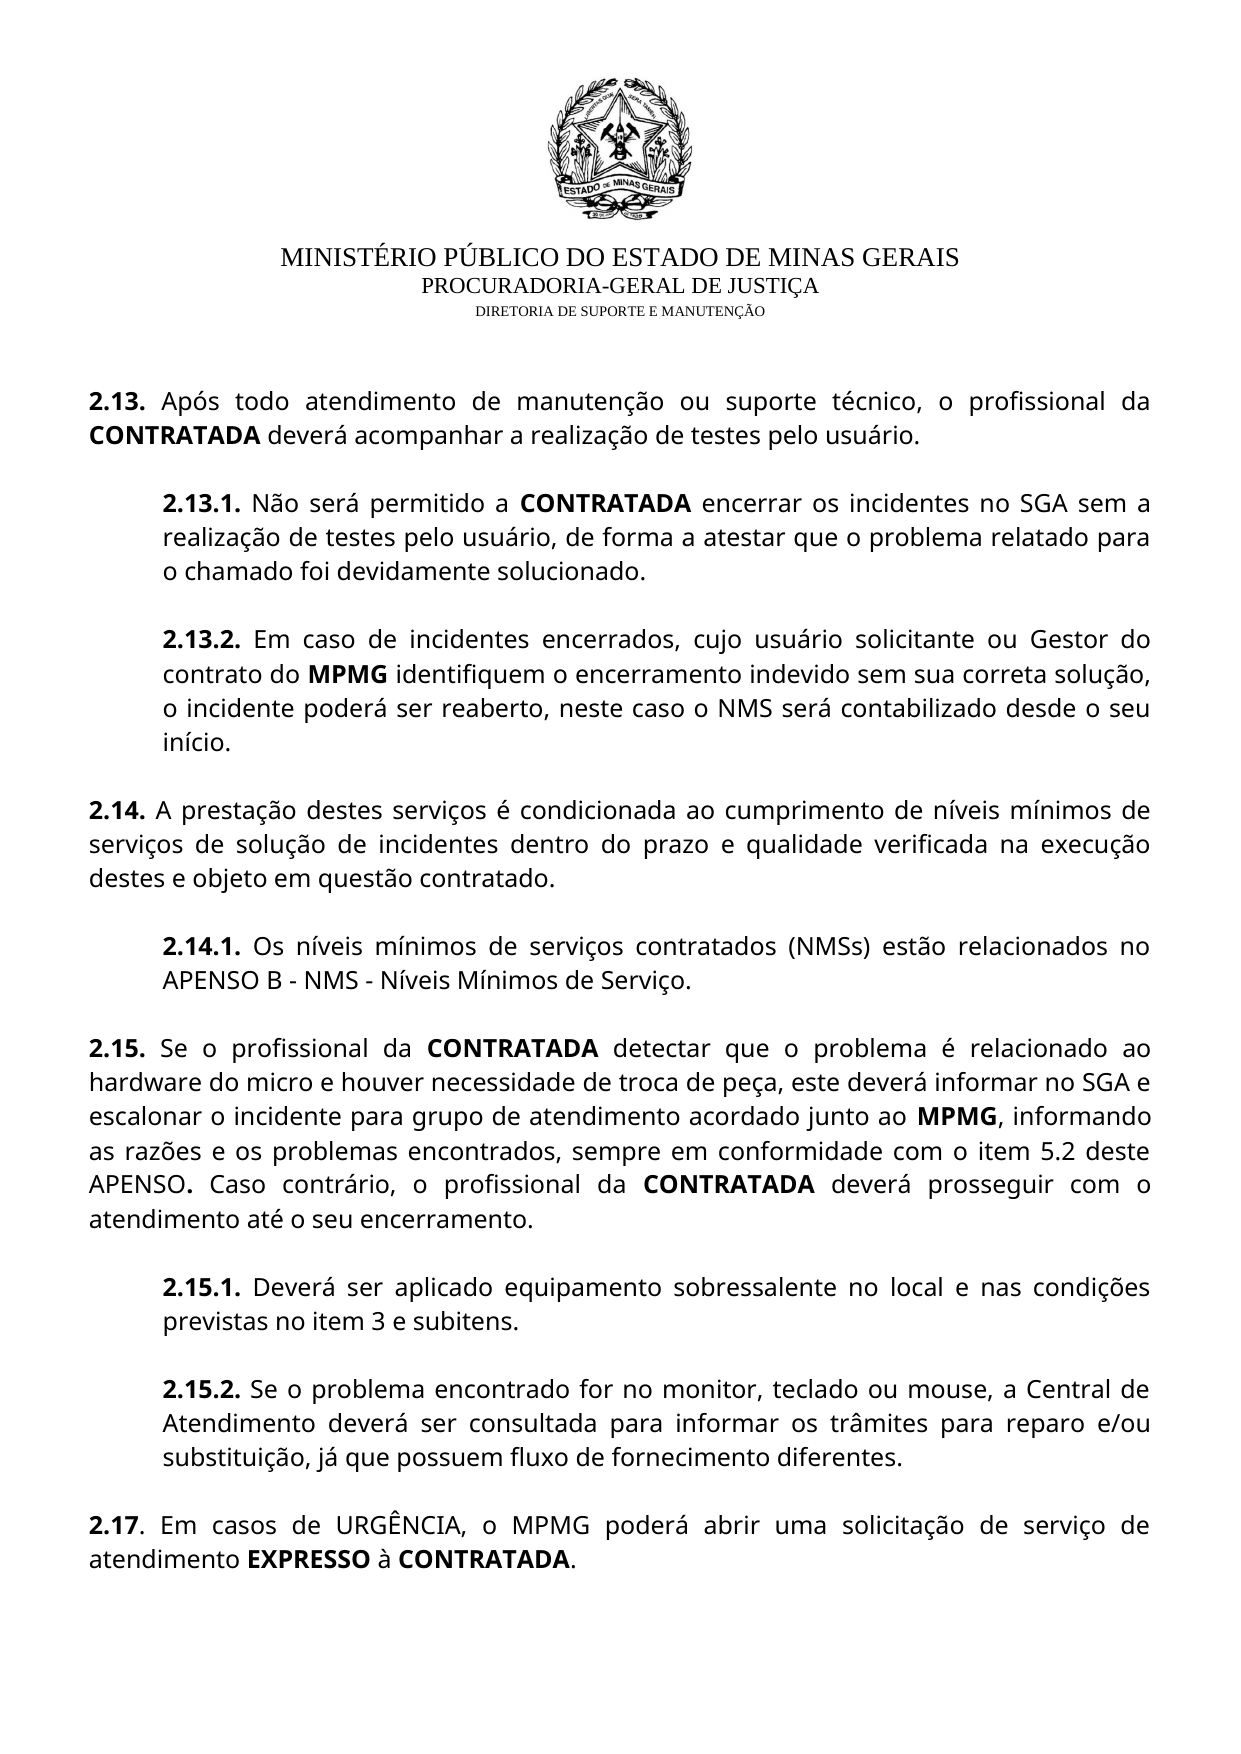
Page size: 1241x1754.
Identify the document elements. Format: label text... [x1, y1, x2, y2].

text 2.13.1. Não será permitido a CONTRATADA encerrar os incidentes no SGA sem a realização de testes pelo usuário, de forma a atestar que o problema relatado para o chamado foi devidamente solucionado. [162, 486, 1152, 588]
text 2.14.1. Os níveis mínimos de serviços contratados (NMSs) estão relacionados no APENSO B - NMS - Níveis Mínimos de Serviço. [162, 929, 1152, 997]
text 2.15. Se o profissional da CONTRATADA detectar que o problema é relacionado ao hardware do micro e houver necessidade de troca de peça, este deverá informar no SGA e escalonar o incidente para grupo de atendimento acordado junto ao MPMG, informando as razões e os problemas encontrados, sempre em conformidade com o item 5.2 deste APENSO. Caso contrário, o profissional da CONTRATADA deverá prosseguir com o atendimento até o seu encerramento. [89, 1031, 1152, 1235]
text 2.13. Após todo atendimento de manutenção ou suporte técnico, o profissional da CONTRATADA deverá acompanhar a realização de testes pelo usuário. [89, 384, 1152, 452]
text 2.15.2. Se o problema encontrado for no monitor, teclado ou mouse, a Central de Atendimento deverá ser consultada para informar os trâmites para reparo e/ou substituição, já que possuem fluxo de fornecimento diferentes. [162, 1372, 1152, 1474]
picture [546, 73, 695, 223]
text 2.13.2. Em caso de incidentes encerrados, cujo usuário solicitante ou Gestor do contrato do MPMG identifiquem o encerramento indevido sem sua correta solução, o incidente poderá ser reaberto, neste caso o NMS será contabilizado desde o seu início. [162, 622, 1152, 758]
text 2.17. Em casos de URGÊNCIA, o MPMG poderá abrir uma solicitação de serviço de atendimento EXPRESSO à CONTRATADA. [89, 1508, 1152, 1576]
text 2.14. A prestação destes serviços é condicionada ao cumprimento de níveis mínimos de serviços de solução de incidentes dentro do prazo e qualidade verificada na execução destes e objeto em questão contratado. [89, 792, 1152, 895]
text 2.15.1. Deverá ser aplicado equipamento sobressalente no local e nas condições previstas no item 3 e subitens. [162, 1269, 1152, 1337]
